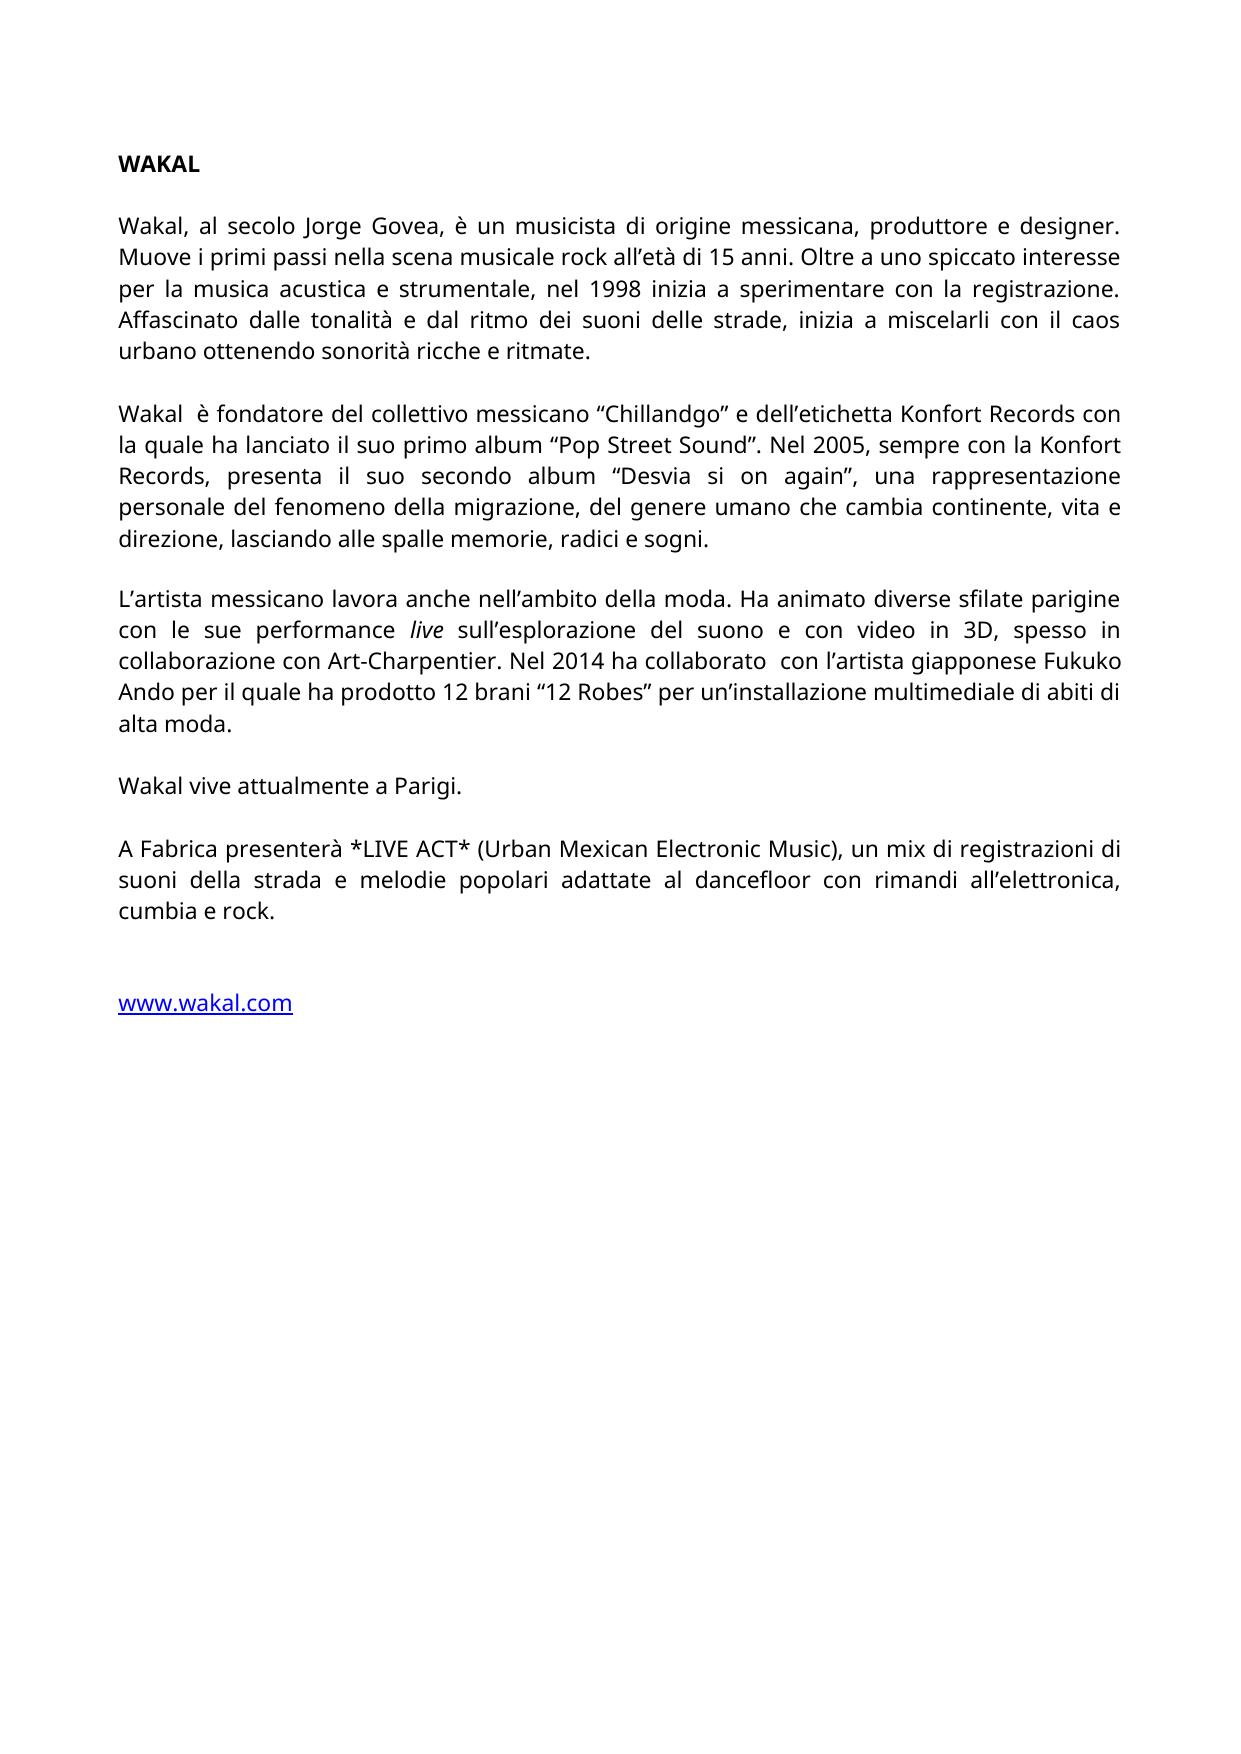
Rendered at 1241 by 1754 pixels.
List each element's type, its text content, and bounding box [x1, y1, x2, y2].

text WAKAL [118, 148, 1122, 179]
text Wakal, al secolo Jorge Govea, è un musicista di origine messicana, produttore e designer. Muove i primi passi nella scena musicale rock all’età di 15 anni. Oltre a uno spiccato interesse per la musica acustica e strumentale, nel 1998 inizia a sperimentare con la registrazione. Affascinato dalle tonalità e dal ritmo dei suoni delle strade, inizia a miscelarli con il caos urbano ottenendo sonorità ricche e ritmate. [118, 210, 1122, 366]
text A Fabrica presenterà *LIVE ACT* (Urban Mexican Electronic Music), un mix di registrazioni di suoni della strada e melodie popolari adattate al dancefloor con rimandi all’elettronica, cumbia e rock. [118, 833, 1122, 926]
text Wakal è fondatore del collettivo messicano “Chillandgo” e dell’etichetta Konfort Records con la quale ha lanciato il suo primo album “Pop Street Sound”. Nel 2005, sempre con la Konfort Records, presenta il suo secondo album “Desvia si on again”, una rappresentazione personale del fenomeno della migrazione, del genere umano che cambia continente, vita e direzione, lasciando alle spalle memorie, radici e sogni. [118, 398, 1122, 554]
text www.wakal.com [118, 987, 1122, 1018]
text L’artista messicano lavora anche nell’ambito della moda. Ha animato diverse sfilate parigine con le sue performance live sull’esplorazione del suono e con video in 3D, spesso in collaborazione con Art-Charpentier. Nel 2014 ha collaborato con l’artista giapponese Fukuko Ando per il quale ha prodotto 12 brani “12 Robes” per un’installazione multimediale di abiti di alta moda. [118, 583, 1122, 739]
text Wakal vive attualmente a Parigi. [118, 770, 1122, 801]
